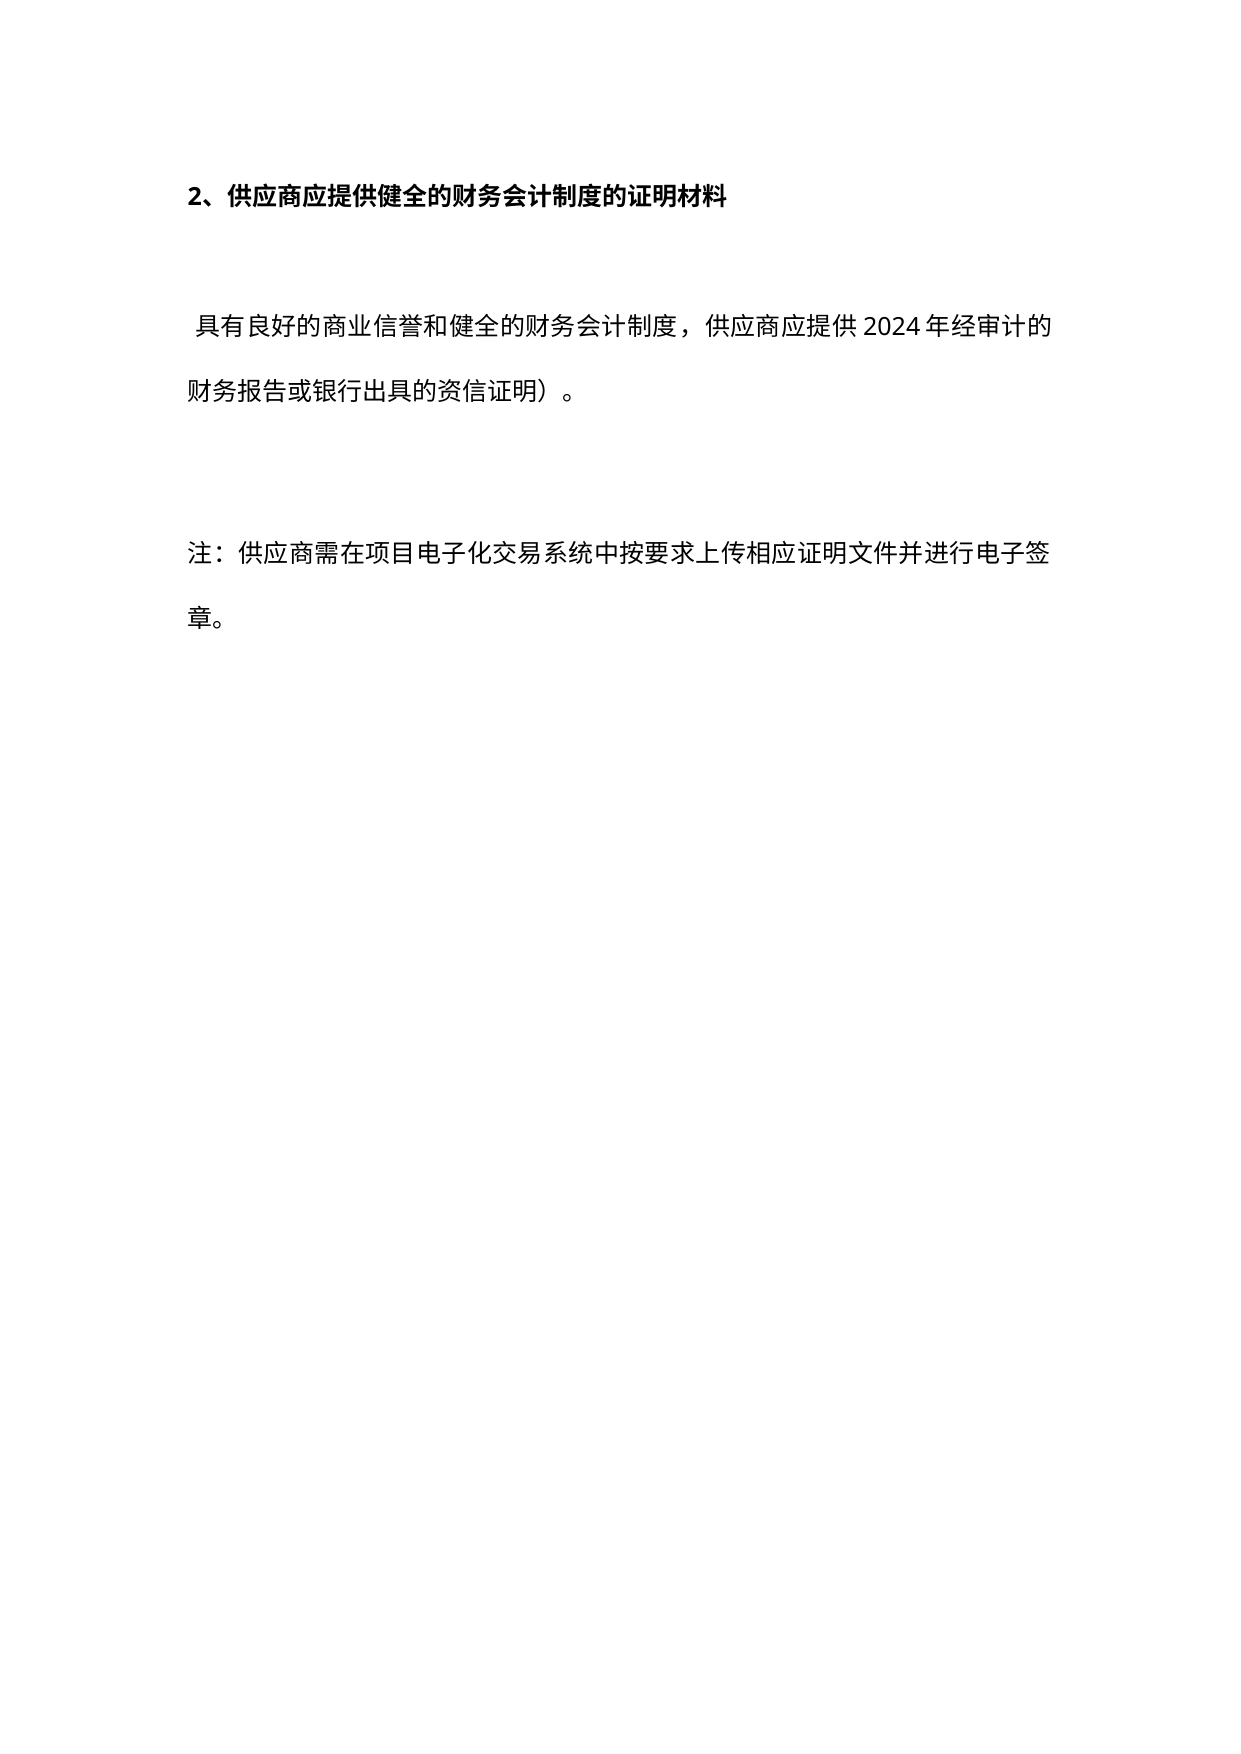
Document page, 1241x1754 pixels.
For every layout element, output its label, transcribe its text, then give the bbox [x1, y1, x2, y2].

text 2、供应商应提供健全的财务会计制度的证明材料 [187, 162, 1053, 227]
text 注：供应商需在项目电子化交易系统中按要求上传相应证明文件并进行电子签章。 [187, 519, 1053, 649]
text 具有良好的商业信誉和健全的财务会计制度，供应商应提供2024年经审计的财务报告或银行出具的资信证明）。 [187, 292, 1053, 422]
